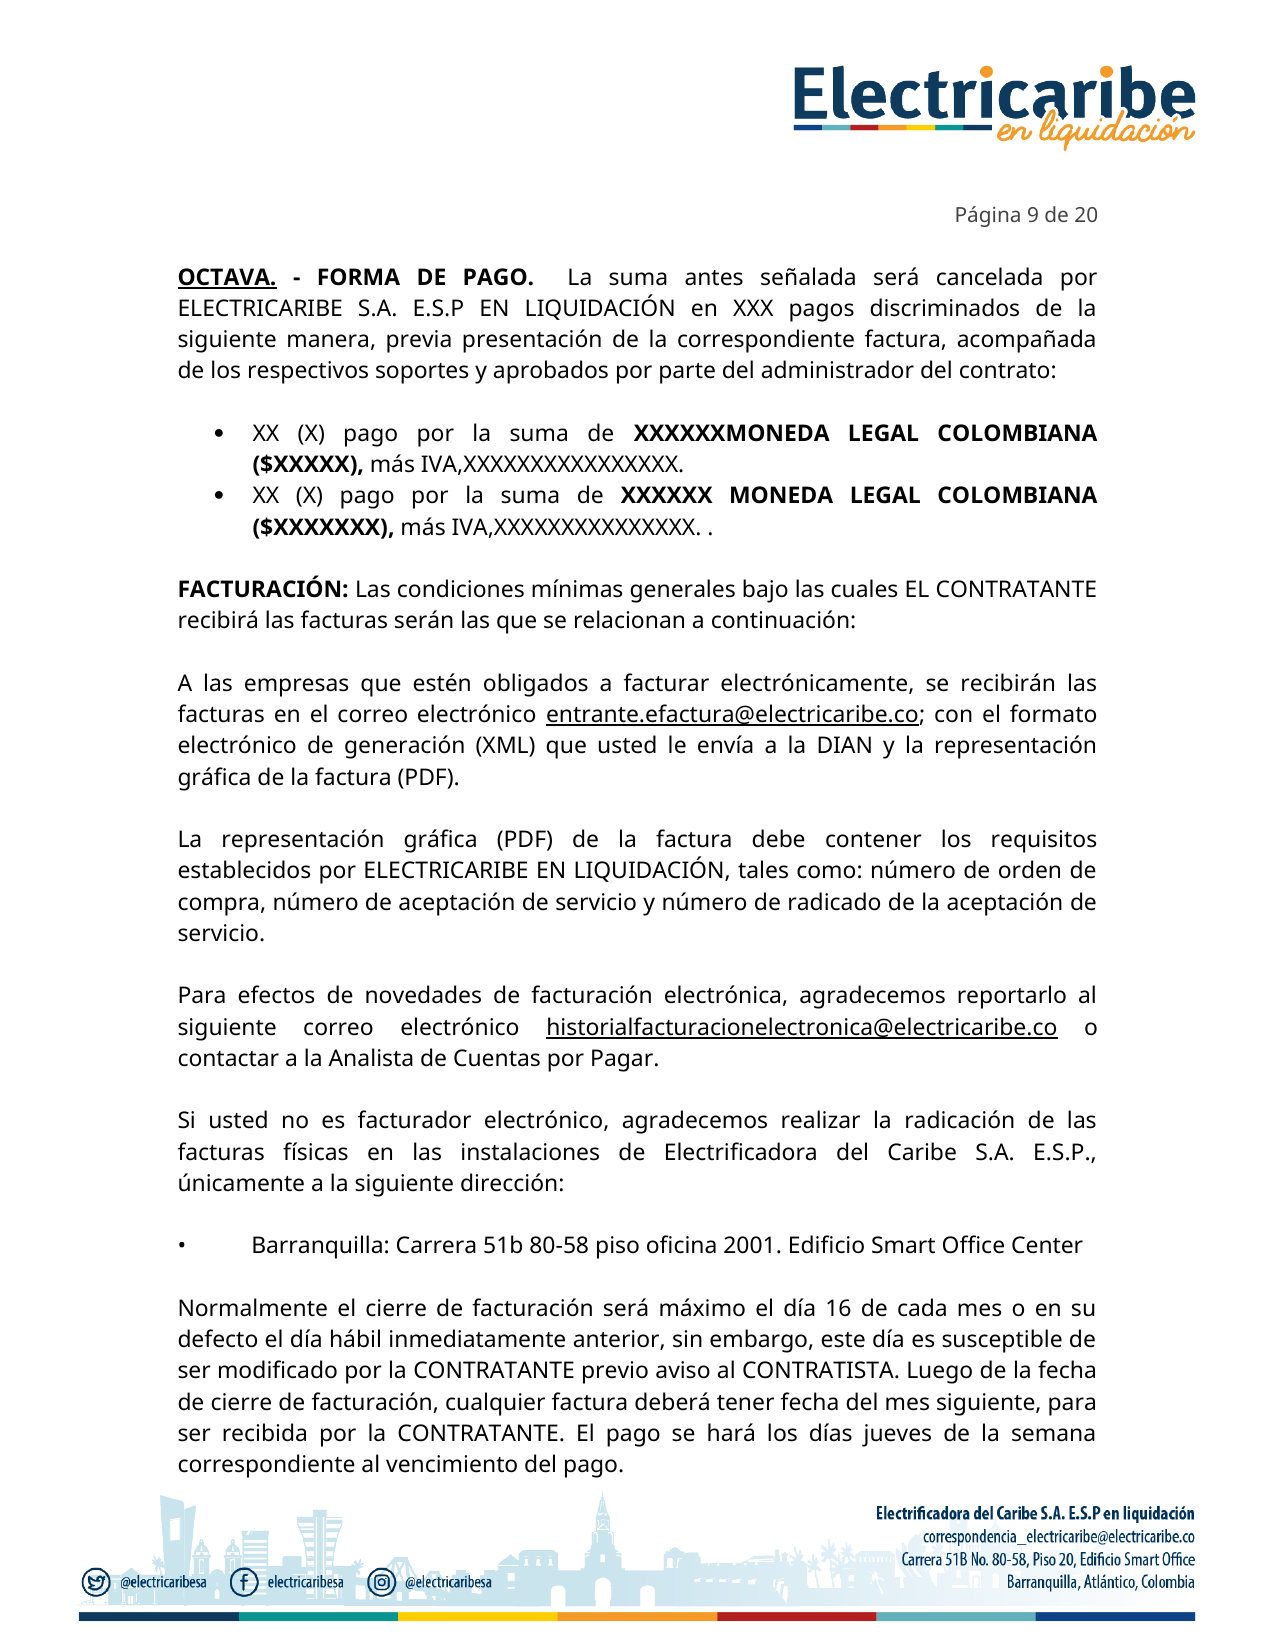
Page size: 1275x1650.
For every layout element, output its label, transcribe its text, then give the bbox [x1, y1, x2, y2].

picture [0, 0, 1272, 1650]
text • Barranquilla: Carrera 51b 80-58 piso oficina 2001. Edificio Smart Office Center [177, 1229, 1098, 1260]
list XX (X) pago por la suma de XXXXXXMONEDA LEGAL COLOMBIANA ($XXXXX), más IVA,XXXXXXXXXXXXXXXX. [215, 417, 1098, 479]
text La representación gráfica (PDF) de la factura debe contener los requisitos establecidos por ELECTRICARIBE EN LIQUIDACIÓN, tales como: número de orden de compra, número de aceptación de servicio y número de radicado de la aceptación de servicio. [177, 823, 1098, 948]
text Normalmente el cierre de facturación será máximo el día 16 de cada mes o en su defecto el día hábil inmediatamente anterior, sin embargo, este día es susceptible de ser modificado por la CONTRATANTE previo aviso al CONTRATISTA. Luego de la fecha de cierre de facturación, cualquier factura deberá tener fecha del mes siguiente, para ser recibida por la CONTRATANTE. El pago se hará los días jueves de la semana correspondiente al vencimiento del pago. [177, 1292, 1098, 1479]
text A las empresas que estén obligados a facturar electrónicamente, se recibirán las facturas en el correo electrónico entrante.efactura@electricaribe.co; con el formato electrónico de generación (XML) que usted le envía a la DIAN y la representación gráfica de la factura (PDF). [177, 667, 1098, 792]
text FACTURACIÓN: Las condiciones mínimas generales bajo las cuales EL CONTRATANTE recibirá las facturas serán las que se relacionan a continuación: [177, 573, 1098, 635]
text Si usted no es facturador electrónico, agradecemos realizar la radicación de las facturas físicas en las instalaciones de Electrificadora del Caribe S.A. E.S.P., únicamente a la siguiente dirección: [177, 1104, 1098, 1198]
list XX (X) pago por la suma de XXXXXX MONEDA LEGAL COLOMBIANA ($XXXXXXX), más IVA,XXXXXXXXXXXXXXX. . [215, 479, 1098, 542]
text Para efectos de novedades de facturación electrónica, agradecemos reportarlo al siguiente correo electrónico historialfacturacionelectronica@electricaribe.co o contactar a la Analista de Cuentas por Pagar. [177, 979, 1098, 1073]
text OCTAVA. - FORMA DE PAGO. La suma antes señalada será cancelada por ELECTRICARIBE S.A. E.S.P EN LIQUIDACIÓN en XXX pagos discriminados de la siguiente manera, previa presentación de la correspondiente factura, acompañada de los respectivos soportes y aprobados por parte del administrador del contrato: [177, 260, 1098, 385]
